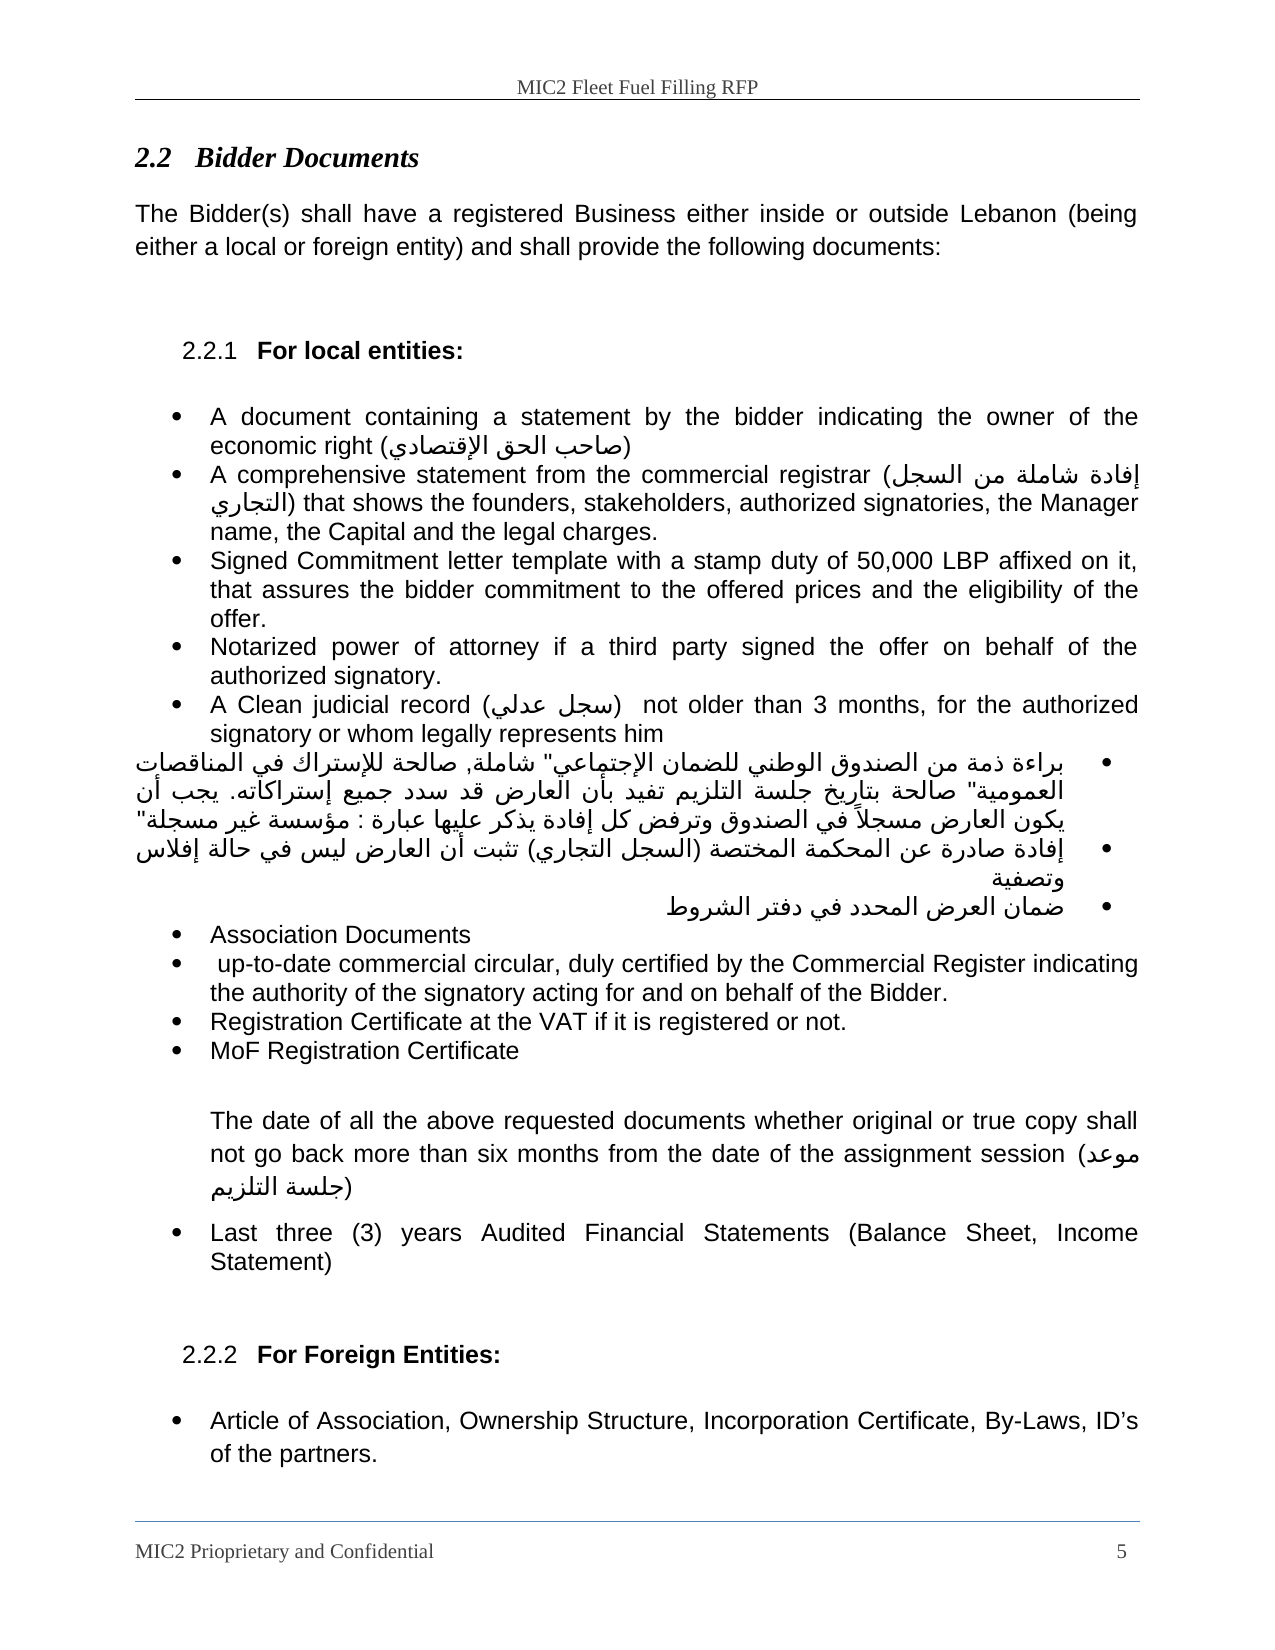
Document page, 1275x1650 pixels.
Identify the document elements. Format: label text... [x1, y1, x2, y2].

list براءة ذمة من الصندوق الوطني للضمان الإجتماعي" شاملة, صالحة للإستراك في المناقصات العمومية" صالحة بتاريخ جلسة التلزيم تفيد بأن العارض قد سدد جميع إستراكاته. يجب أن يكون العارض مسجلاً في الصندوق وترفض كل إفادة يذكر عليها عبارة : مؤسسة غير مسجلة" [135, 747, 1102, 834]
list MoF Registration Certificate [172, 1036, 1140, 1064]
list Notarized power of attorney if a third party signed the offer on behalf of the authorized signatory. [172, 632, 1140, 690]
list Signed Commitment letter template with a stamp duty of 50,000 LBP affixed on it, that assures the bidder commitment to the offered prices and the eligibility of the offer. [172, 546, 1140, 632]
list ضمان العرض المحدد في دفتر الشروط [135, 891, 1102, 920]
text The Bidder(s) shall have a registered Business either inside or outside Lebanon (being either a local or foreign entity) and shall provide the following documents: [135, 199, 1140, 261]
list A Clean judicial record (سجل عدلي) not older than 3 months, for the authorized signatory or whom legally represents him [172, 690, 1140, 747]
list Last three (3) years Audited Financial Statements (Balance Sheet, Income Statement) [172, 1218, 1140, 1275]
subtitle For local entities: [182, 336, 1140, 364]
subtitle For Foreign Entities: [182, 1340, 1140, 1369]
list Article of Association, Ownership Structure, Incorporation Certificate, By-Laws, ID’s of the partners. [172, 1406, 1140, 1468]
list A document containing a statement by the bidder indicating the owner of the economic right (صاحب الحق الإقتصادي) [172, 402, 1140, 459]
list The date of all the above requested documents whether original or true copy shall not go back more than six months from the date of the assignment session (موعد جلسة التلزيم) [210, 1106, 1140, 1201]
list up-to-date commercial circular, duly certified by the Commercial Register indicating the authority of the signatory acting for and on behalf of the Bidder. [172, 949, 1140, 1007]
list A comprehensive statement from the commercial registrar (إفادة شاملة من السجل التجاري) that shows the founders, stakeholders, authorized signatories, the Manager name, the Capital and the legal charges. [172, 459, 1140, 546]
list Association Documents [172, 920, 1140, 949]
subtitle Bidder Documents [135, 141, 1140, 174]
list Registration Certificate at the VAT if it is registered or not. [172, 1007, 1140, 1036]
list إفادة صادرة عن المحكمة المختصة (السجل التجاري) تثبت أن العارض ليس في حالة إفلاس وتصفية [135, 834, 1102, 891]
